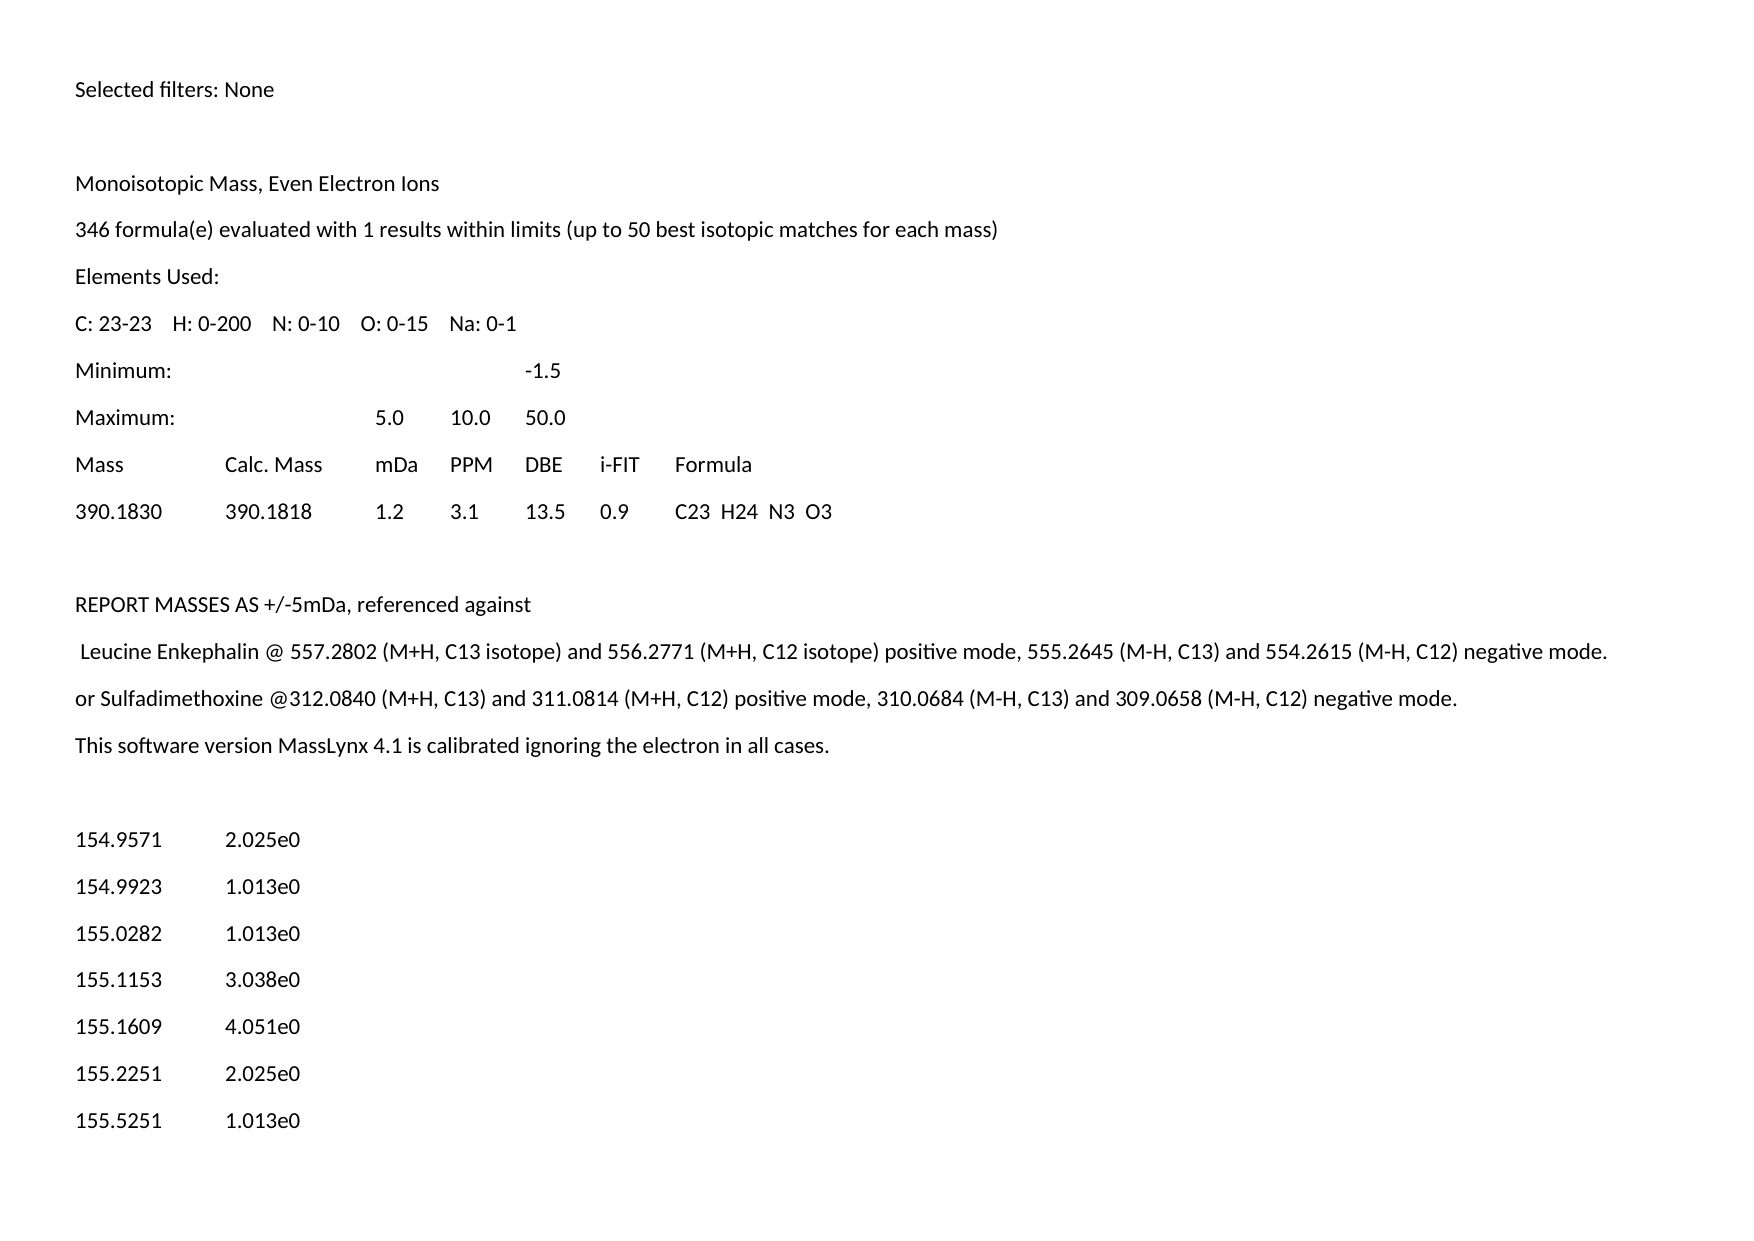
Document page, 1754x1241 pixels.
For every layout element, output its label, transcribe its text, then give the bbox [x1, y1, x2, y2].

text or Sulfadimethoxine @312.0840 (M+H, C13) and 311.0814 (M+H, C12) positive mode, 310.0684 (M-H, C13) and 309.0658 (M-H, C12) negative mode. [75, 684, 1679, 712]
text Mass Calc. Mass mDa PPM DBE i-FIT Formula [75, 450, 1679, 478]
text 155.0282 1.013e0 [75, 919, 1679, 947]
text Maximum: 5.0 10.0 50.0 [75, 403, 1679, 431]
text 155.1609 4.051e0 [75, 1012, 1679, 1041]
text 390.1830 390.1818 1.2 3.1 13.5 0.9 C23 H24 N3 O3 [75, 497, 1679, 525]
text Monoisotopic Mass, Even Electron Ions [75, 169, 1679, 197]
text REPORT MASSES AS +/-5mDa, referenced against [75, 591, 1679, 619]
text Minimum: -1.5 [75, 356, 1679, 384]
text Leucine Enkephalin @ 557.2802 (M+H, C13 isotope) and 556.2771 (M+H, C12 isotope) positive mode, 555.2645 (M-H, C13) and 554.2615 (M-H, C12) negative mode. [75, 637, 1679, 666]
text 155.2251 2.025e0 [75, 1059, 1679, 1087]
text 346 formula(e) evaluated with 1 results within limits (up to 50 best isotopic matches for each mass) [75, 216, 1679, 244]
text 154.9923 1.013e0 [75, 872, 1679, 900]
text Elements Used: [75, 262, 1679, 291]
text 155.1153 3.038e0 [75, 966, 1679, 994]
text C: 23-23 H: 0-200 N: 0-10 O: 0-15 Na: 0-1 [75, 309, 1679, 337]
text This software version MassLynx 4.1 is calibrated ignoring the electron in all cases. [75, 731, 1679, 759]
text 155.5251 1.013e0 [75, 1106, 1679, 1134]
text 154.9571 2.025e0 [75, 825, 1679, 853]
text Selected filters: None [75, 75, 1679, 103]
